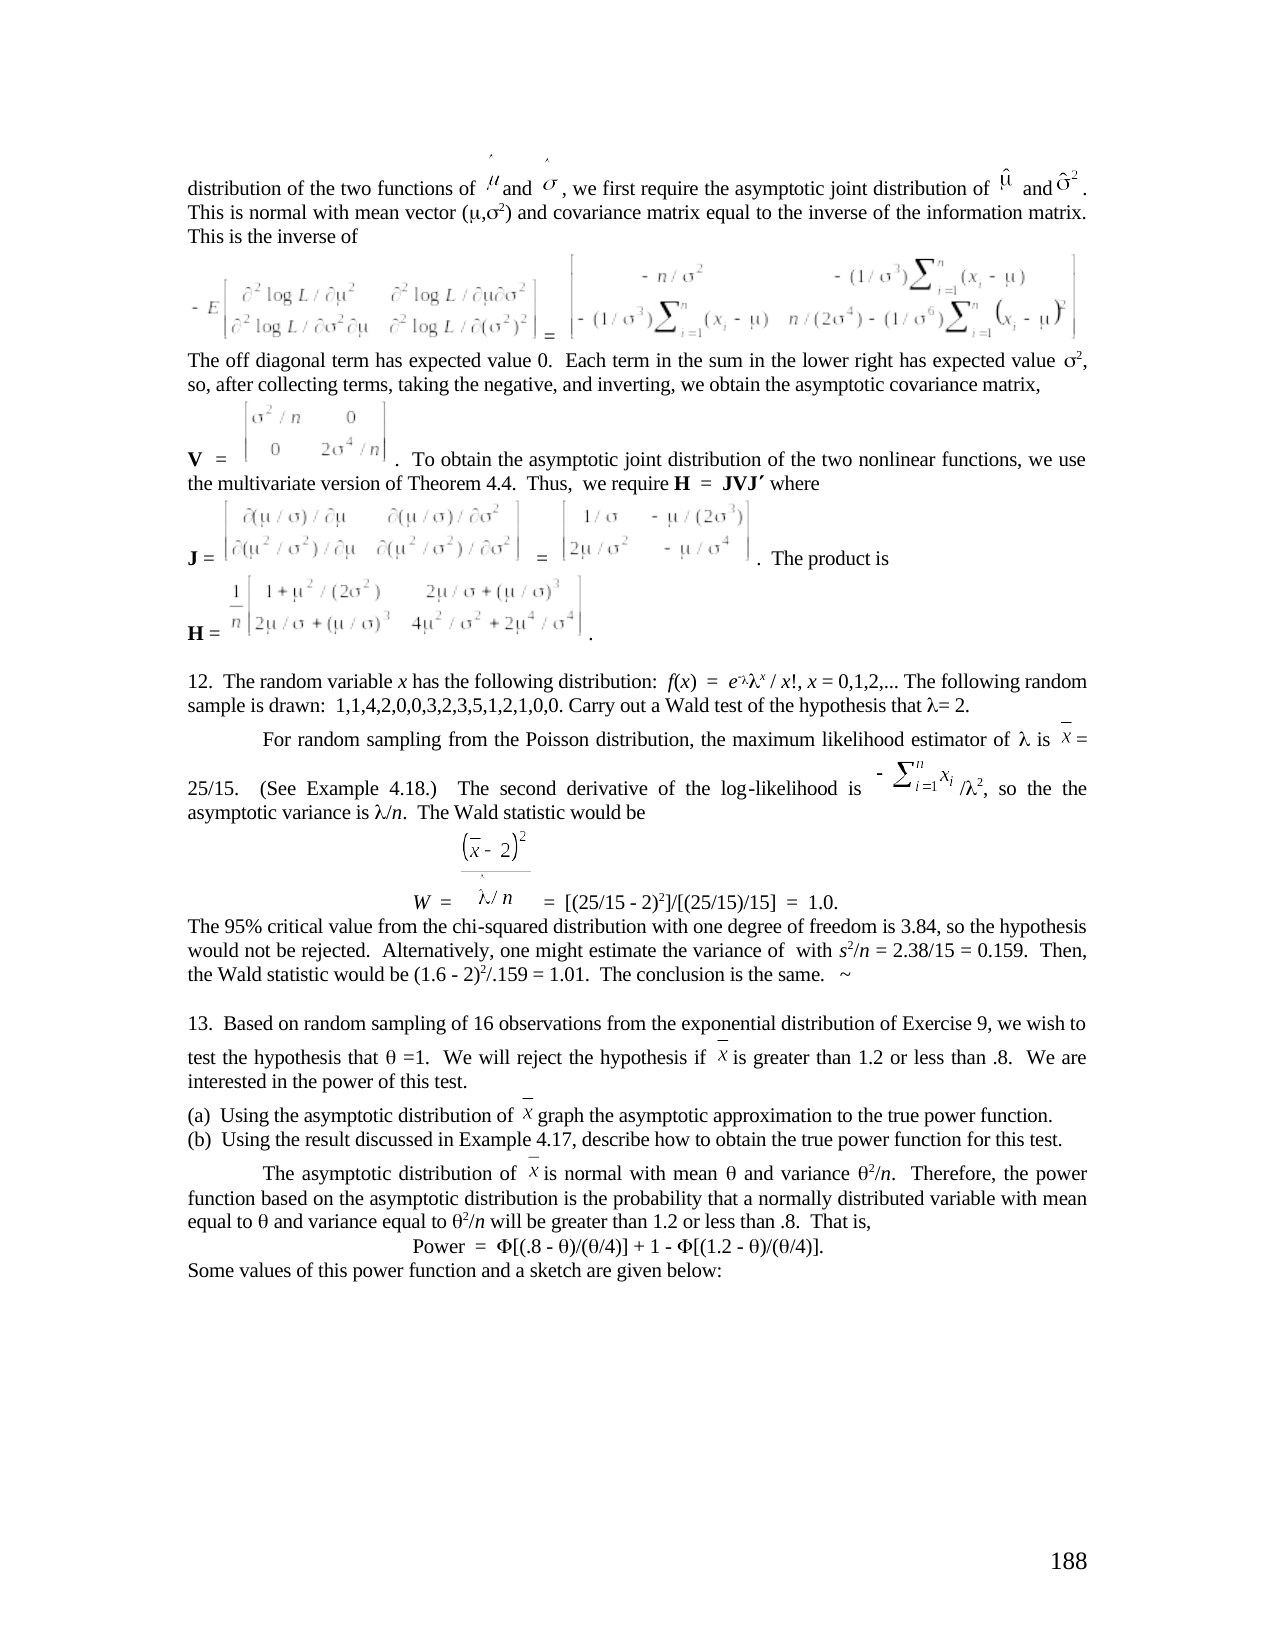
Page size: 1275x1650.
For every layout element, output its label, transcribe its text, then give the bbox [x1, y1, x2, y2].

text H = . [187, 570, 1087, 645]
text Some values of this power function and a sketch are given below: [187, 1258, 1087, 1282]
text J = = . The product is [187, 495, 1087, 570]
text (b) Using the result discussed in Example 4.17, describe how to obtain the true power function for this test. [187, 1127, 1087, 1151]
text 13. Based on random sampling of 16 observations from the exponential distribution of Exercise 9, we wish to test the hypothesis that =1. We will reject the hypothesis if is greater than 1.2 or less than .8. We are interested in the power of this test. [187, 1010, 1087, 1093]
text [187, 150, 1087, 248]
text V = . To obtain the asymptotic joint distribution of the two nonlinear functions, we use the multivariate version of Theorem 4.4. Thus, we require H = JVJ where [187, 396, 1087, 495]
text (a) Using the asymptotic distribution of graph the asymptotic approximation to the true power function. [187, 1093, 1087, 1127]
text Power = [(.8 - )/(/4)] + 1 - [(1.2 - )/(/4)]. [187, 1233, 1087, 1258]
text 12. The random variable x has the following distribution: f(x) = e-x / x!, x = 0,1,2,... The following random sample is drawn: 1,1,4,2,0,0,3,2,3,5,1,2,1,0,0. Carry out a Wald test of the hypothesis that = 2. [187, 669, 1087, 717]
text The asymptotic distribution of is normal with mean and variance 2/n. Therefore, the power function based on the asymptotic distribution is the probability that a normally distributed variable with mean equal to and variance equal to 2/n will be greater than 1.2 or less than .8. That is, [187, 1151, 1087, 1233]
text The 95% critical value from the chi-squared distribution with one degree of freedom is 3.84, so the hypothesis would not be rejected. Alternatively, one might estimate the variance of with s2/n = 2.38/15 = 0.159. Then, the Wald statistic would be (1.6 - 2)2/.159 = 1.01. The conclusion is the same. ~ [187, 914, 1087, 986]
text W = = [(25/15 - 2)2]/[(25/15)/15] = 1.0. [187, 824, 1087, 914]
text For random sampling from the Poisson distribution, the maximum likelihood estimator of is = 25/15. (See Example 4.18.) The second derivative of the log-likelihood is /2, so the the asymptotic variance is /n. The Wald statistic would be [187, 717, 1087, 824]
text = [187, 248, 1087, 348]
text The off diagonal term has expected value 0. Each term in the sum in the lower right has expected value 2, so, after collecting terms, taking the negative, and inverting, we obtain the asymptotic covariance matrix, [187, 348, 1087, 396]
